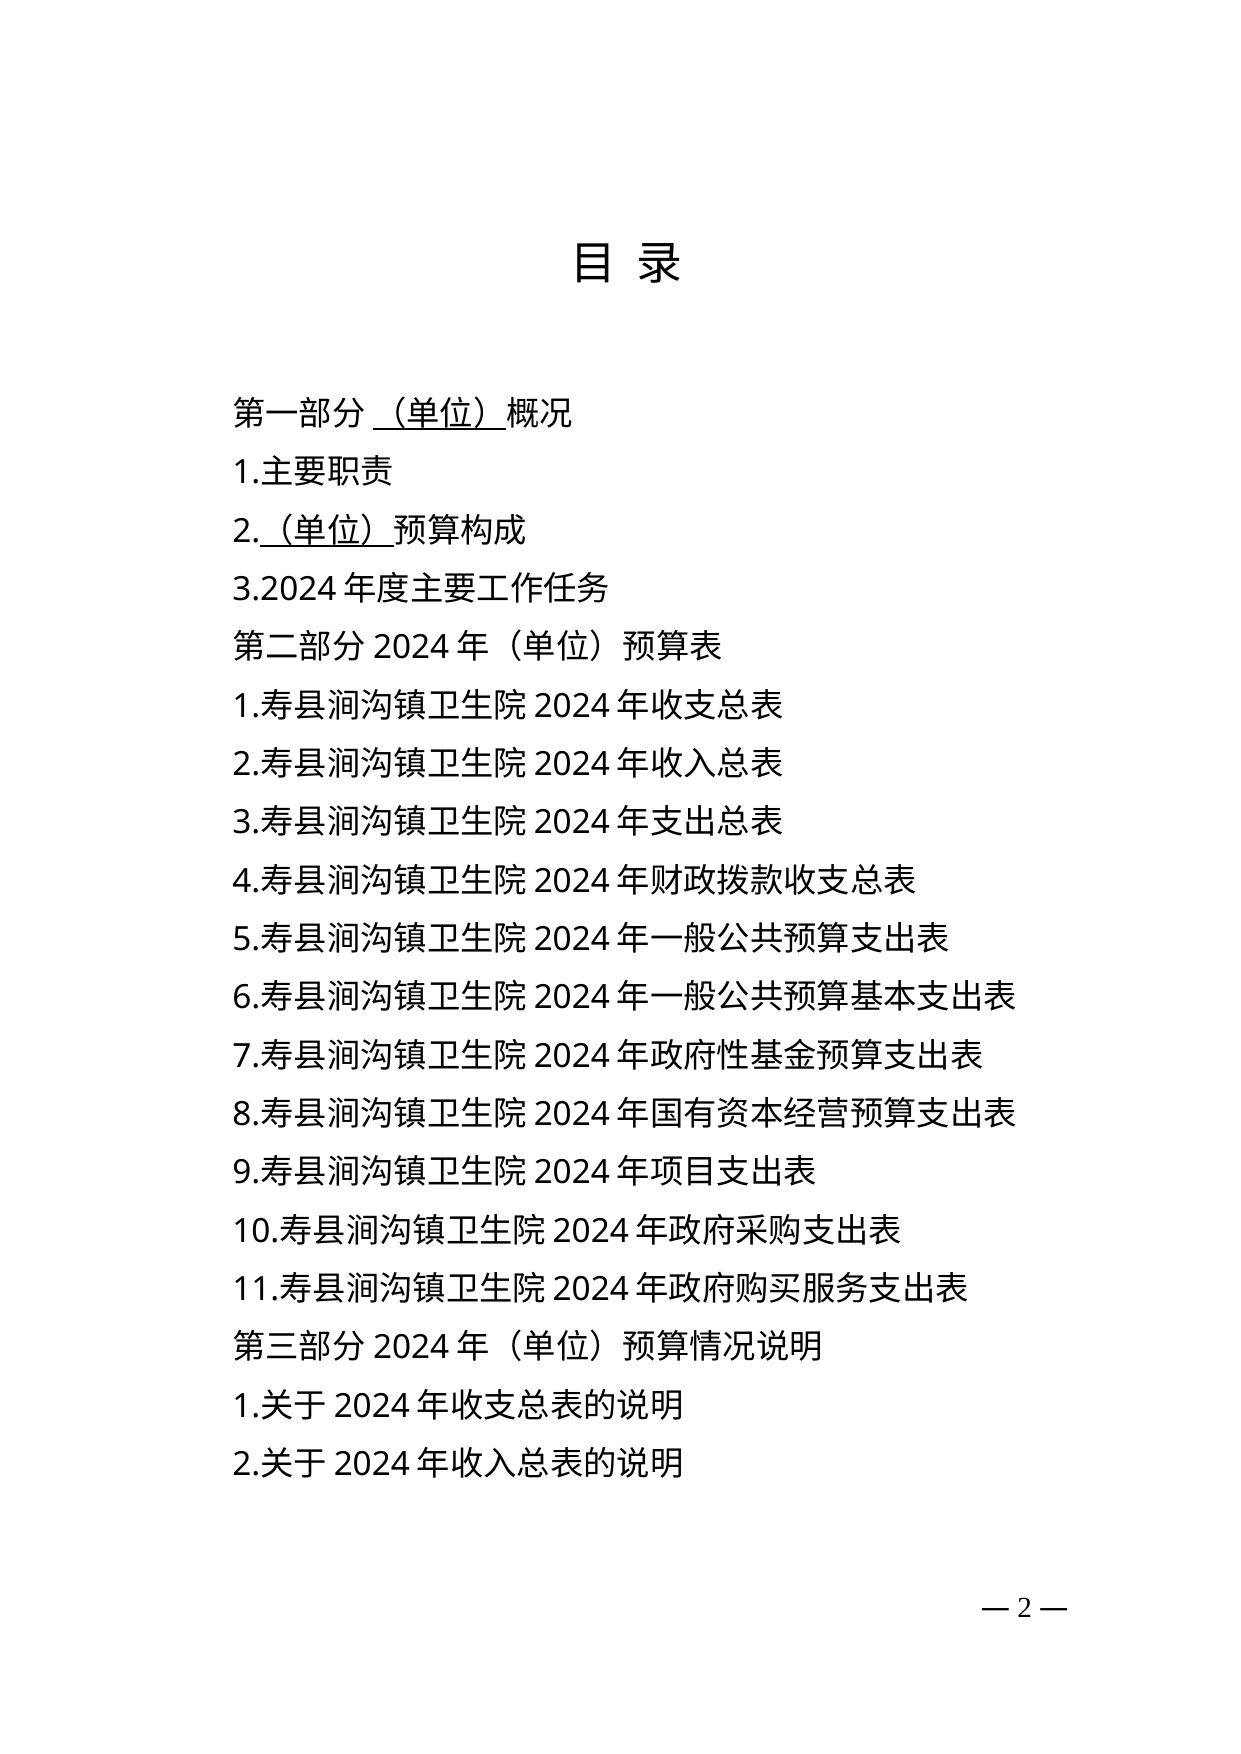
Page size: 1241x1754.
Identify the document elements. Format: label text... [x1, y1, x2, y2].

text 第一部分 （单位）概况 [165, 379, 1087, 437]
text 2.（单位）预算构成 [165, 495, 1087, 554]
text 2.关于2024年收入总表的说明 [165, 1429, 1087, 1487]
text 5.寿县涧沟镇卫生院2024年一般公共预算支出表 [165, 904, 1087, 962]
text 目 录 [165, 233, 1087, 291]
text 3.寿县涧沟镇卫生院2024年支出总表 [165, 787, 1087, 845]
text 8.寿县涧沟镇卫生院2024年国有资本经营预算支出表 [165, 1079, 1087, 1137]
text 6.寿县涧沟镇卫生院2024年一般公共预算基本支出表 [165, 962, 1087, 1020]
text 9.寿县涧沟镇卫生院2024年项目支出表 [165, 1137, 1087, 1195]
text 1.寿县涧沟镇卫生院2024年收支总表 [165, 670, 1087, 729]
text 3.2024年度主要工作任务 [165, 554, 1087, 612]
text 第三部分 2024年（单位）预算情况说明 [165, 1312, 1087, 1370]
text 第二部分 2024年（单位）预算表 [165, 612, 1087, 670]
text 7.寿县涧沟镇卫生院2024年政府性基金预算支出表 [165, 1020, 1087, 1079]
text 1.主要职责 [165, 437, 1087, 495]
text 4.寿县涧沟镇卫生院2024年财政拨款收支总表 [165, 845, 1087, 904]
text 1.关于2024年收支总表的说明 [165, 1370, 1087, 1429]
text 2.寿县涧沟镇卫生院2024年收入总表 [165, 729, 1087, 787]
text 10.寿县涧沟镇卫生院2024年政府采购支出表 [165, 1195, 1087, 1254]
text 11.寿县涧沟镇卫生院2024年政府购买服务支出表 [165, 1254, 1087, 1312]
